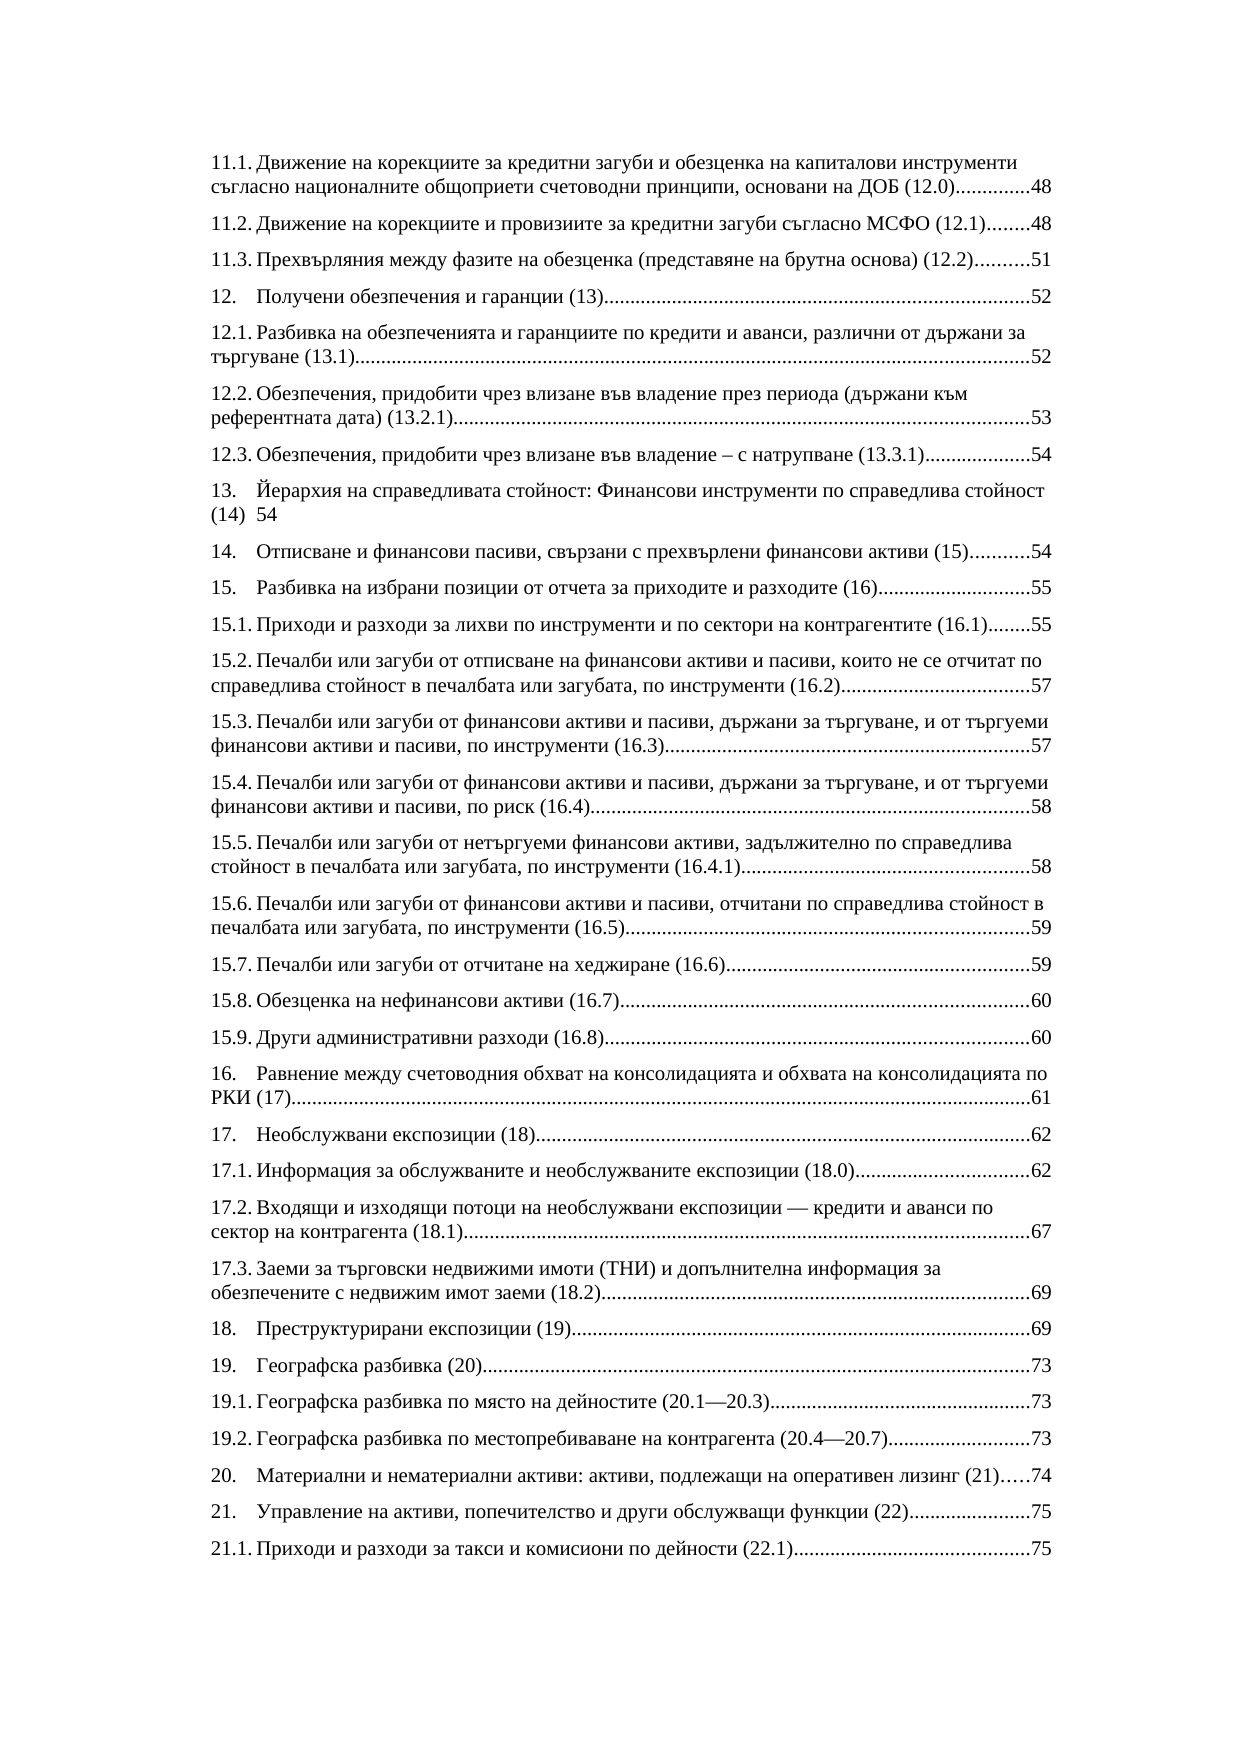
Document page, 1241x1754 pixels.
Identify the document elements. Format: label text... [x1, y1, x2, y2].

text 19.1. Географска разбивка по място на дейностите (20.1—20.3) 73 [211, 1389, 1053, 1413]
text 15.2. Печалби или загуби от отписване на финансови активи и пасиви, които не се отчитат по справедлива стойност в печалбата или загубата, по инструменти (16.2) 57 [211, 648, 1053, 697]
text 21.1. Приходи и разходи за такси и комисиони по дейности (22.1) 75 [211, 1536, 1053, 1560]
text 15.9. Други административни разходи (16.8) 60 [211, 1025, 1053, 1049]
text 17. Необслужвани експозиции (18) 62 [211, 1122, 1053, 1146]
text 20. Материални и нематериални активи: активи, подлежащи на оперативен лизинг (21) 74 [211, 1462, 1053, 1487]
text 17.2. Входящи и изходящи потоци на необслужвани експозиции — кредити и аванси по сектор на контрагента (18.1) 67 [211, 1195, 1053, 1243]
text 17.1. Информация за обслужваните и необслужваните експозиции (18.0) 62 [211, 1158, 1053, 1182]
text 12.3. Обезпечения, придобити чрез влизане във владение – с натрупване (13.3.1) 54 [211, 442, 1053, 466]
text 15.5. Печалби или загуби от нетъргуеми финансови активи, задължително по справедлива стойност в печалбата или загубата, по инструменти (16.4.1) 58 [211, 830, 1053, 878]
text 18. Преструктурирани експозиции (19) 69 [211, 1316, 1053, 1340]
text 19.2. Географска разбивка по местопребиваване на контрагента (20.4—20.7) 73 [211, 1426, 1053, 1450]
text 15.8. Обезценка на нефинансови активи (16.7) 60 [211, 988, 1053, 1012]
text 17.3. Заеми за търговски недвижими имоти (ТНИ) и допълнителна информация за обезпечените с недвижим имот заеми (18.2) 69 [211, 1256, 1053, 1304]
text 15.3. Печалби или загуби от финансови активи и пасиви, държани за търгуване, и от търгуеми финансови активи и пасиви, по инструменти (16.3) 57 [211, 709, 1053, 757]
text 12.1. Разбивка на обезпеченията и гаранциите по кредити и аванси, различни от държани за търгуване (13.1) 52 [211, 320, 1053, 368]
text 15. Разбивка на избрани позиции от отчета за приходите и разходите (16) 55 [211, 575, 1053, 599]
text 11.1. Движение на корекциите за кредитни загуби и обезценка на капиталови инструменти съгласно националните общоприети счетоводни принципи, основани на ДОБ (12.0) 48 [211, 150, 1053, 198]
text 11.2. Движение на корекциите и провизиите за кредитни загуби съгласно МСФО (12.1) 48 [211, 211, 1053, 235]
text 15.4. Печалби или загуби от финансови активи и пасиви, държани за търгуване, и от търгуеми финансови активи и пасиви, по риск (16.4) 58 [211, 770, 1053, 818]
text 19. Географска разбивка (20) 73 [211, 1353, 1053, 1377]
text 15.7. Печалби или загуби от отчитане на хеджиране (16.6) 59 [211, 952, 1053, 976]
text 14. Отписване и финансови пасиви, свързани с прехвърлени финансови активи (15) 54 [211, 539, 1053, 563]
text 21. Управление на активи, попечителство и други обслужващи функции (22) 75 [211, 1499, 1053, 1523]
text 12. Получени обезпечения и гаранции (13) 52 [211, 284, 1053, 308]
text 16. Равнение между счетоводния обхват на консолидацията и обхвата на консолидацията по РКИ (17) 61 [211, 1061, 1053, 1109]
text 12.2. Обезпечения, придобити чрез влизане във владение през периода (държани към референтната дата) (13.2.1) 53 [211, 381, 1053, 429]
text 11.3. Прехвърляния между фазите на обезценка (представяне на брутна основа) (12.2) 51 [211, 247, 1053, 271]
text 15.6. Печалби или загуби от финансови активи и пасиви, отчитани по справедлива стойност в печалбата или загубата, по инструменти (16.5) 59 [211, 891, 1053, 939]
text 15.1. Приходи и разходи за лихви по инструменти и по сектори на контрагентите (16.1) 55 [211, 612, 1053, 636]
text 13. Йерархия на справедливата стойност: Финансови инструменти по справедлива стойност (14) 54 [211, 478, 1053, 526]
